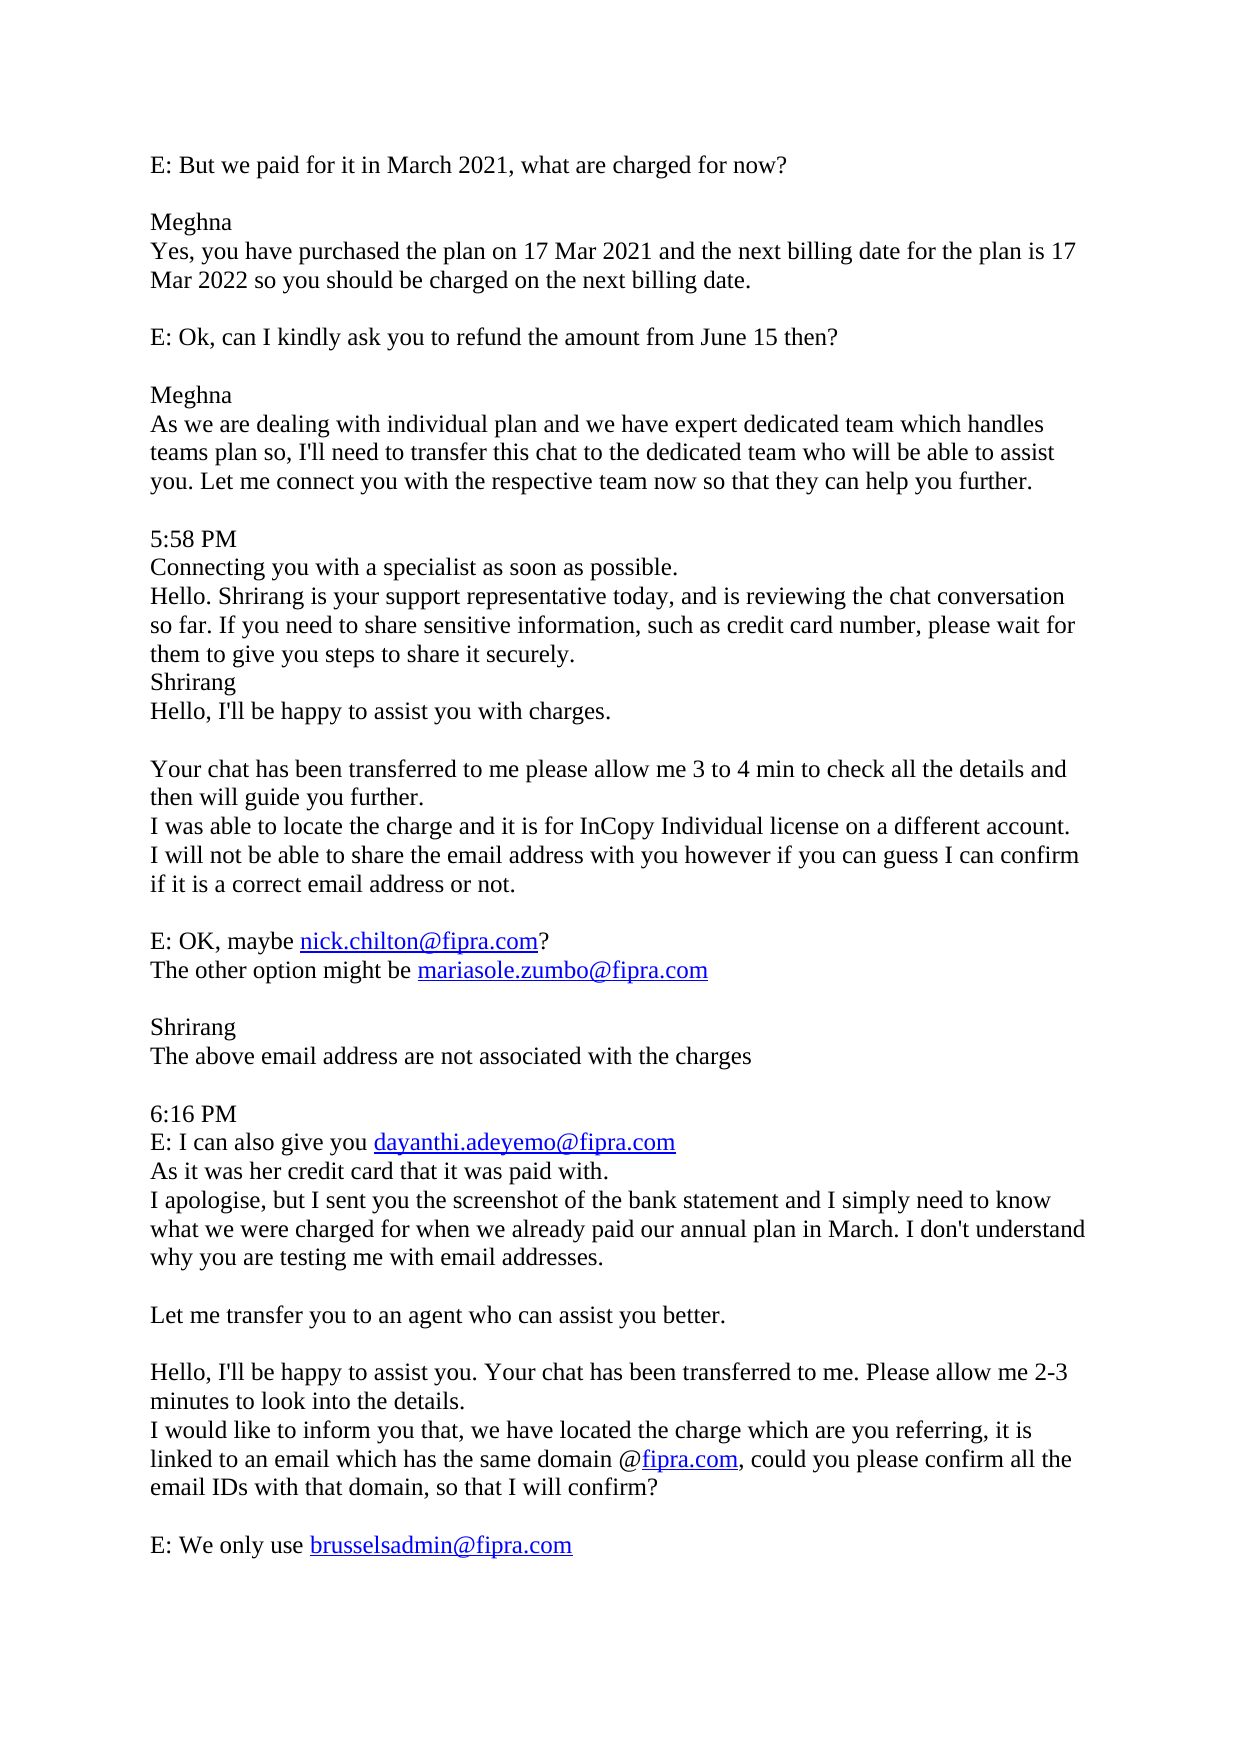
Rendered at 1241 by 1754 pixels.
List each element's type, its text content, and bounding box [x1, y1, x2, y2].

text Connecting you with a specialist as soon as possible. [150, 552, 1090, 581]
text 6:16 PM [150, 1099, 1090, 1127]
text E: Ok, can I kindly ask you to refund the amount from June 15 then? [150, 322, 1090, 351]
text Meghna [150, 380, 1090, 409]
text As it was her credit card that it was paid with. [150, 1156, 1090, 1185]
text The other option might be mariasole.zumbo@fipra.com [150, 955, 1090, 984]
text I will not be able to share the email address with you however if you can guess I can confirm if it is a correct email address or not. [150, 840, 1090, 897]
text Hello, I'll be happy to assist you with charges. Your chat has been transferred to me please allow me 3 to 4 min to check all the details and then will guide you further. [150, 696, 1090, 811]
text Shrirang [150, 1012, 1090, 1041]
text As we are dealing with individual plan and we have expert dedicated team which handles teams plan so, I'll need to transfer this chat to the dedicated team who will be able to assist you. Let me connect you with the respective team now so that they can help you further. [150, 409, 1090, 495]
text Shrirang [150, 667, 1090, 696]
text I apologise, but I sent you the screenshot of the bank statement and I simply need to know what we were charged for when we already paid our annual plan in March. I don't understand why you are testing me with email addresses. [150, 1185, 1090, 1271]
text E: I can also give you dayanthi.adeyemo@fipra.com [150, 1127, 1090, 1156]
text Yes, you have purchased the plan on 17 Mar 2021 and the next billing date for the plan is 17 Mar 2022 so you should be charged on the next billing date. [150, 236, 1090, 294]
text I was able to locate the charge and it is for InCopy Individual license on a different account. [150, 811, 1090, 840]
text Let me transfer you to an agent who can assist you better. [150, 1300, 1090, 1329]
text I would like to inform you that, we have located the charge which are you referring, it is linked to an email which has the same domain @fipra.com, could you please confirm all the email IDs with that domain, so that I will confirm? [150, 1415, 1090, 1501]
text 5:58 PM [150, 524, 1090, 552]
text E: But we paid for it in March 2021, what are charged for now? [150, 150, 1090, 179]
text E: We only use brusselsadmin@fipra.com [150, 1530, 1090, 1559]
text E: OK, maybe nick.chilton@fipra.com? [150, 926, 1090, 955]
text Meghna [150, 207, 1090, 236]
text Hello. Shrirang is your support representative today, and is reviewing the chat conversation so far. If you need to share sensitive information, such as credit card number, please wait for them to give you steps to share it securely. [150, 581, 1090, 667]
text The above email address are not associated with the charges [150, 1041, 1090, 1070]
text Hello, I'll be happy to assist you. Your chat has been transferred to me. Please allow me 2-3 minutes to look into the details. [150, 1357, 1090, 1415]
